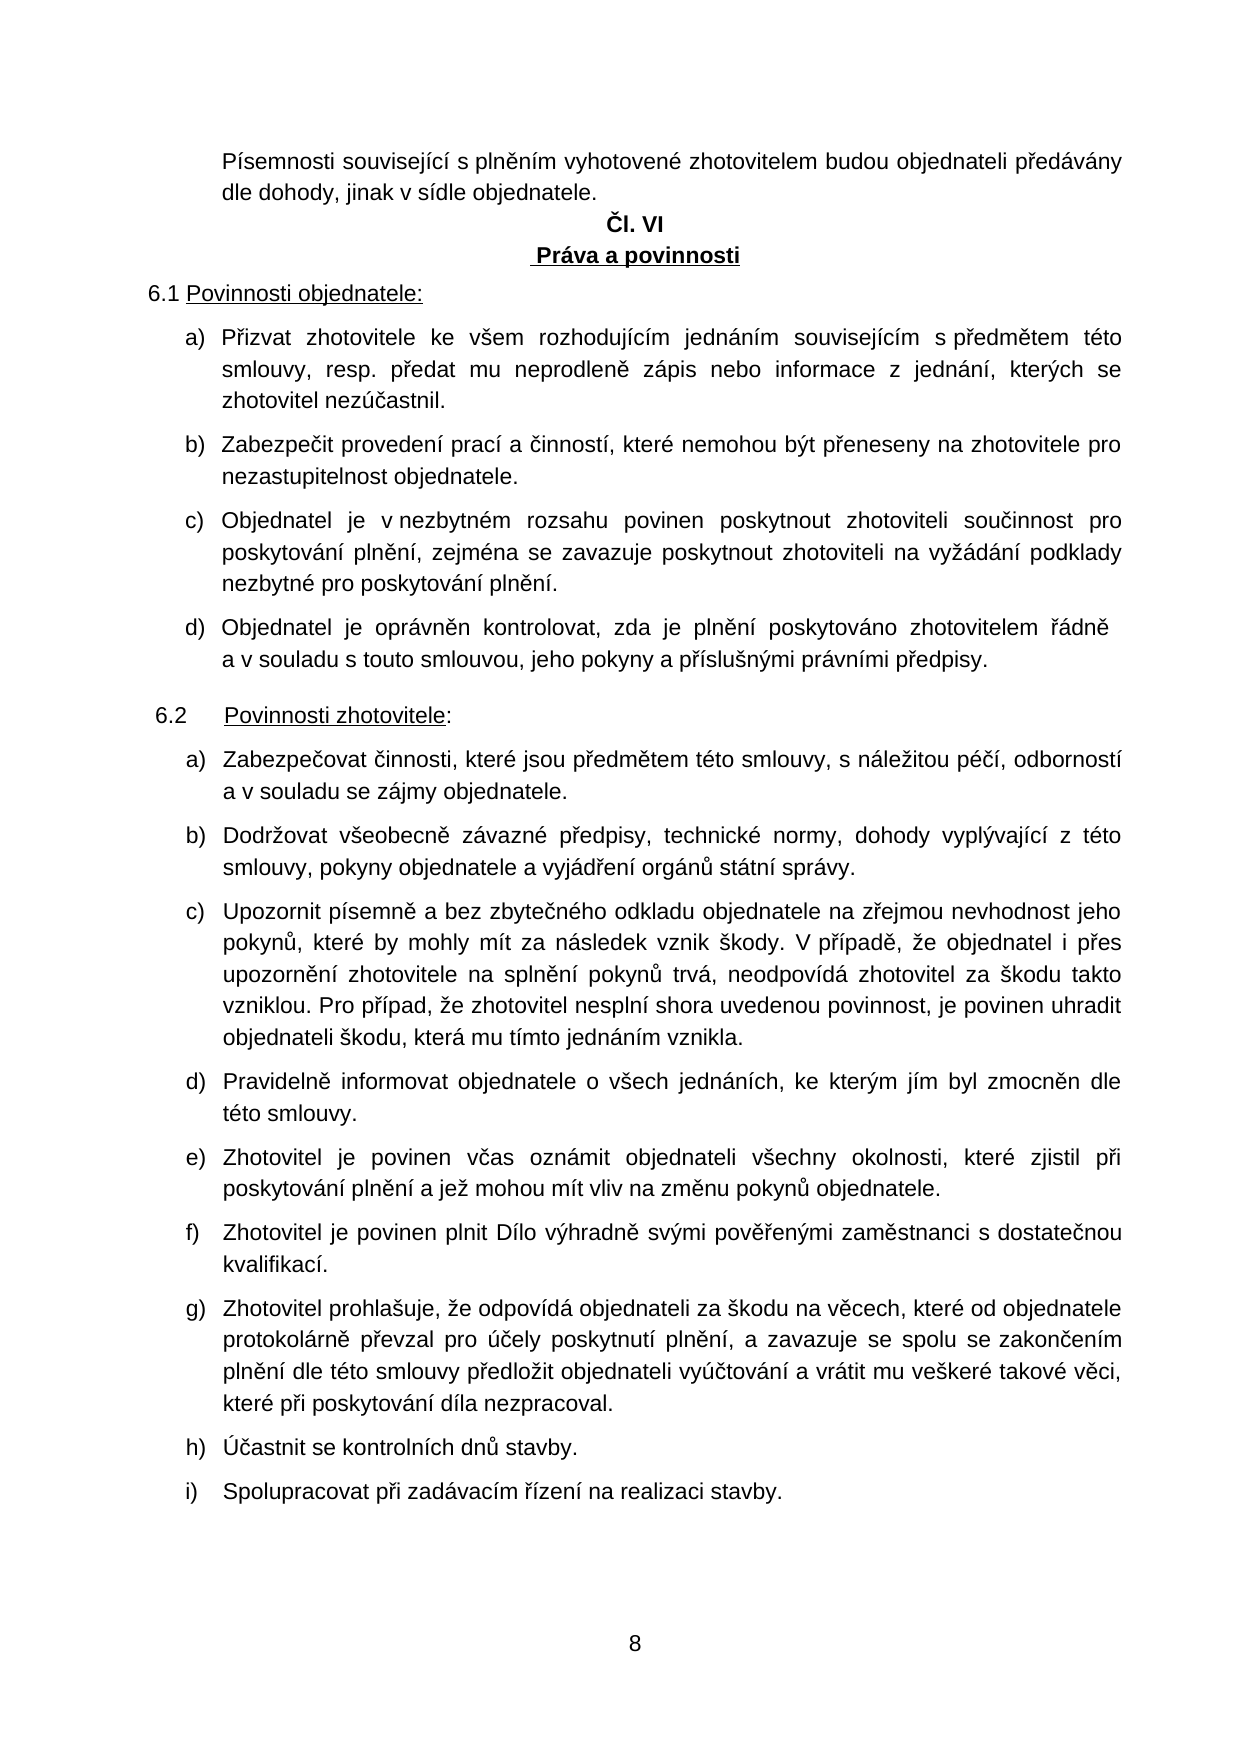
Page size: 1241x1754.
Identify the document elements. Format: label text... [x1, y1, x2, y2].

list Povinnosti zhotovitele: [155, 702, 1122, 729]
list Objednatel je v nezbytném rozsahu povinen poskytnout zhotoviteli součinnost pro poskytování plnění, zejména se zavazuje poskytnout zhotoviteli na vyžádání podklady nezbytné pro poskytování plnění. [185, 507, 1122, 597]
list Pravidelně informovat objednatele o všech jednáních, ke kterým jím byl zmocněn dle této smlouvy. [186, 1068, 1122, 1126]
list Přizvat zhotovitele ke všem rozhodujícím jednáním souvisejícím s předmětem této smlouvy, resp. předat mu neprodleně zápis nebo informace z jednání, kterých se zhotovitel nezúčastnil. [185, 324, 1122, 414]
list Objednatel je oprávněn kontrolovat, zda je plnění poskytováno zhotovitelem řádně a v souladu s touto smlouvou, jeho pokyny a příslušnými právními předpisy. [185, 614, 1122, 672]
list Dodržovat všeobecně závazné předpisy, technické normy, dohody vyplývající z této smlouvy, pokyny objednatele a vyjádření orgánů státní správy. [186, 822, 1122, 880]
list Zabezpečit provedení prací a činností, které nemohou být přeneseny na zhotovitele pro nezastupitelnost objednatele. [185, 431, 1122, 489]
list Zhotovitel je povinen včas oznámit objednateli všechny okolnosti, které zjistil při poskytování plnění a jež mohou mít vliv na změnu pokynů objednatele. [186, 1144, 1122, 1202]
list Zhotovitel je povinen plnit Dílo výhradně svými pověřenými zaměstnanci s dostatečnou kvalifikací. [186, 1219, 1122, 1277]
list Účastnit se kontrolních dnů stavby. [186, 1434, 1122, 1460]
list Spolupracovat při zadávacím řízení na realizaci stavby. [185, 1478, 1122, 1504]
subtitle Práva a povinnosti [148, 242, 1122, 269]
list Zabezpečovat činnosti, které jsou předmětem této smlouvy, s náležitou péčí, odborností a v souladu se zájmy objednatele. [186, 746, 1122, 804]
subtitle Čl. VI [148, 211, 1122, 237]
list Upozornit písemně a bez zbytečného odkladu objednatele na zřejmou nevhodnost jeho pokynů, které by mohly mít za následek vznik škody. V případě, že objednatel i přes upozornění zhotovitele na splnění pokynů trvá, neodpovídá zhotovitel za škodu takto vzniklou. Pro případ, že zhotovitel nesplní shora uvedenou povinnost, je povinen uhradit objednateli škodu, která mu tímto jednáním vznikla. [186, 898, 1122, 1050]
list Zhotovitel prohlašuje, že odpovídá objednateli za škodu na věcech, které od objednatele protokolárně převzal pro účely poskytnutí plnění, a zavazuje se spolu se zakončením plnění dle této smlouvy předložit objednateli vyúčtování a vrátit mu veškeré takové věci, které při poskytování díla nezpracoval. [186, 1295, 1122, 1416]
list Povinnosti objednatele: [148, 280, 1122, 307]
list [148, 148, 1122, 206]
